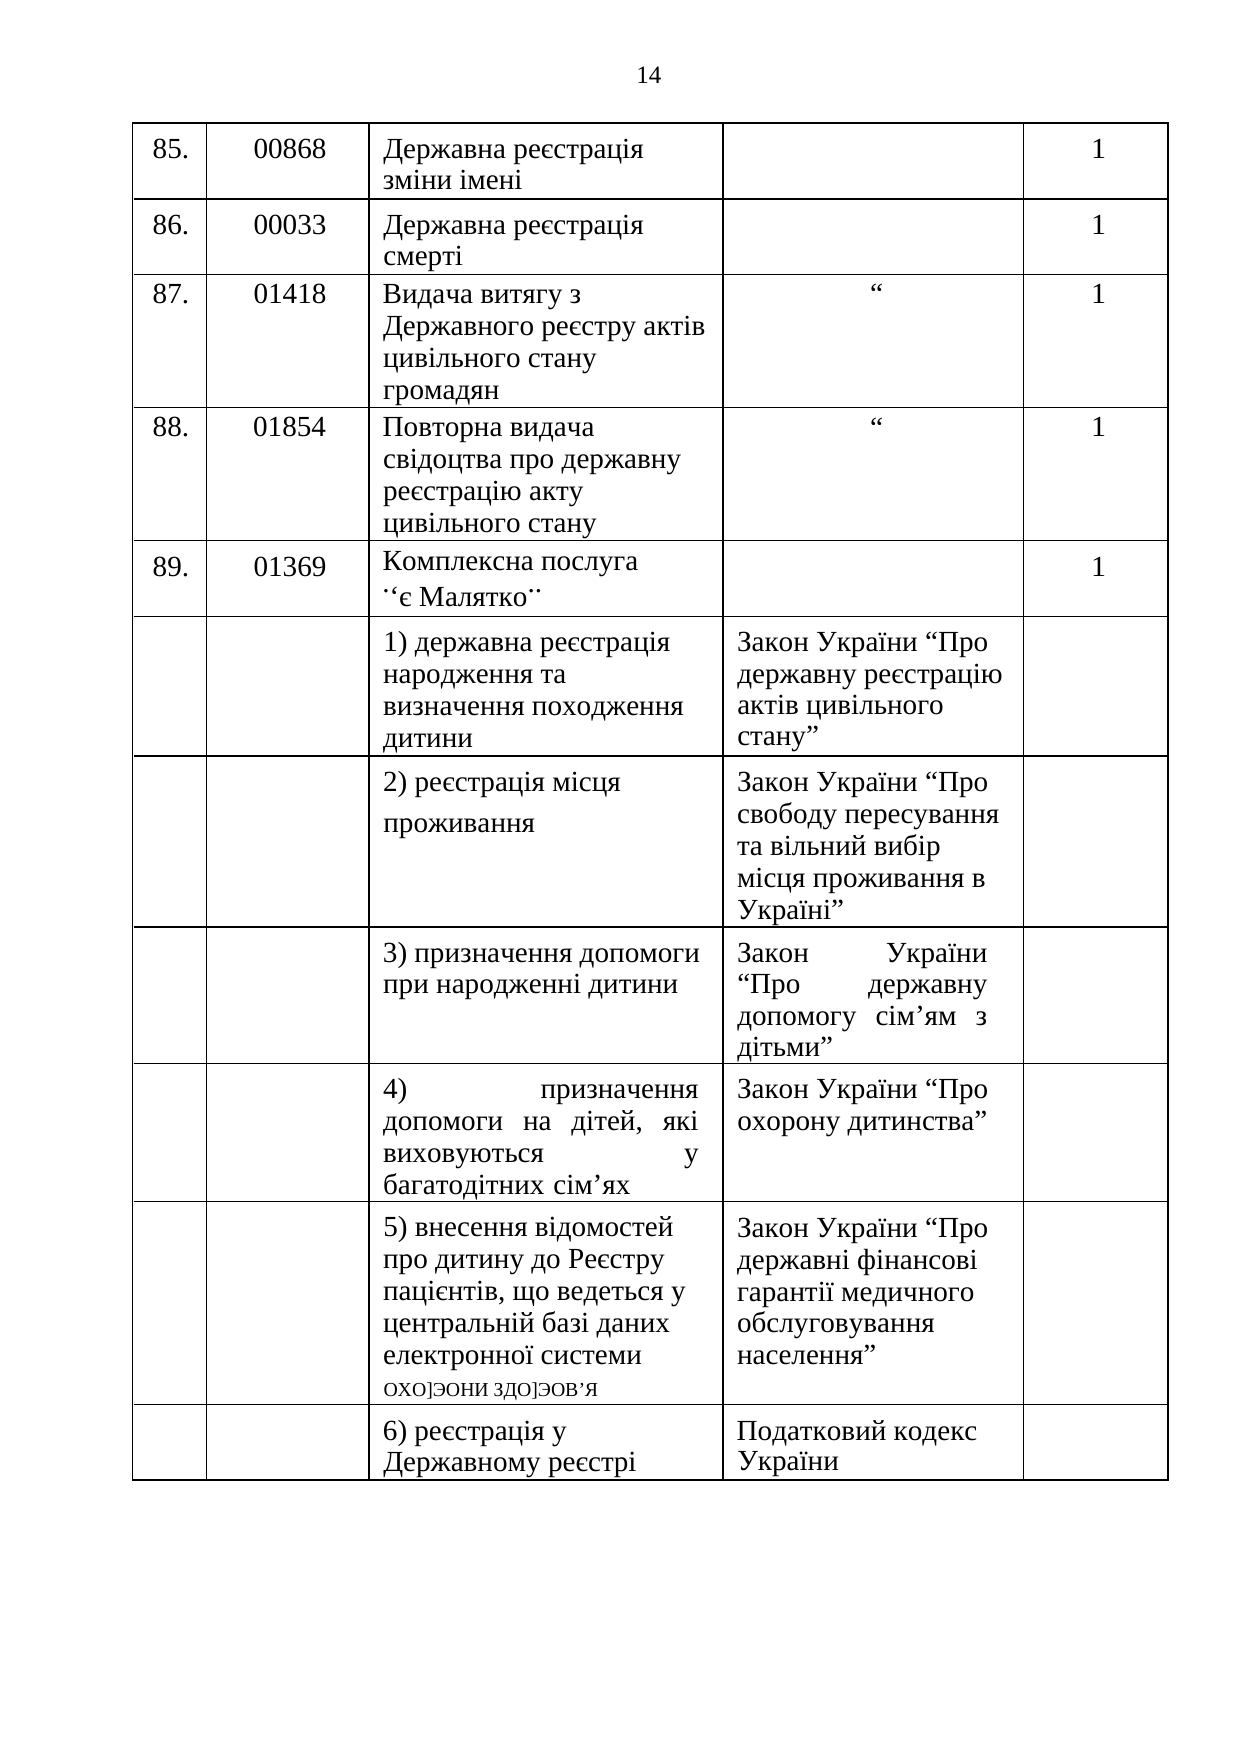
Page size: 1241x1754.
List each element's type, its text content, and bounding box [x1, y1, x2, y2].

table_cell Закон України “Про державну допомогу сім’ям з дітьми” [724, 928, 1023, 1062]
table_cell [1024, 1405, 1167, 1479]
table_cell “ [724, 275, 1023, 407]
table_cell [1024, 757, 1167, 926]
table_cell 01854 [207, 408, 368, 540]
table_cell Закон України “Про державну реєстрацію актів цивільного стану” [724, 617, 1023, 755]
table_cell 1 [1024, 408, 1167, 540]
table_cell 1 [1024, 541, 1167, 616]
table_cell 5) внесення відомостей про дитину до Реєстру пацієнтів, що ведеться у центральній базі даних електронної системи ОХО]ЭОНИ ЗДО]ЭОВ’Я [370, 1202, 722, 1403]
table_header 85. [133, 124, 206, 198]
table_header Державна реєстрація зміни імені [370, 124, 722, 198]
table_cell [724, 200, 1023, 273]
table_cell Закон України “Про свободу пересування та вільний вибір місця проживання в Україні” [724, 757, 1023, 926]
table_cell [133, 756, 206, 926]
table_cell Видача витягу з Державного реєстру актів цивільного стану громадян [370, 275, 722, 407]
table_cell [207, 617, 368, 755]
table_cell [1024, 928, 1167, 1062]
table_cell “ [724, 408, 1023, 540]
table_cell 4) призначення допомоги на дітей, які виховуються у багатодітних сім’ях [370, 1064, 722, 1201]
table_cell 1) державна реєстрація народження та визначення походження дитини [370, 617, 722, 755]
table_cell 2) реєстрація місця проживання [370, 757, 722, 926]
table_header 00868 [207, 124, 368, 198]
table_cell [133, 1405, 206, 1479]
table_cell Комплексна послуга .‘є Малятко.. [370, 541, 722, 616]
table_cell [133, 617, 206, 755]
table_cell [1024, 1064, 1167, 1201]
table_cell Закон України “Про охорону дитинства” [724, 1064, 1023, 1201]
table_cell 00033 [207, 200, 368, 273]
table_cell 01369 [207, 541, 368, 616]
table_cell 3) призначення допомоги при народженні дитини [370, 928, 722, 1062]
table_cell Податковий кодекс України [724, 1405, 1023, 1479]
table_cell [133, 1202, 206, 1403]
table_cell 1 [1024, 200, 1167, 273]
table_cell [207, 928, 368, 1062]
table_cell 87. [133, 275, 206, 407]
table_header 1 [1024, 124, 1167, 198]
table_cell 1 [1024, 275, 1167, 407]
table_cell 01418 [207, 275, 368, 407]
table_cell 6) реєстрація у Державному реєстрі [370, 1405, 722, 1479]
table_cell Державна реєстрація смерті [370, 200, 722, 273]
table_cell Закон України “Про державні фінансові гарантії медичного обслуговування населення” [724, 1202, 1023, 1403]
table_cell [207, 1405, 368, 1479]
table_cell 89. [133, 541, 206, 616]
table_cell [207, 757, 368, 926]
table_cell [724, 541, 1023, 616]
table_cell [1024, 1202, 1167, 1403]
table_cell [207, 1202, 368, 1403]
table_cell [133, 1064, 206, 1201]
table_cell [133, 927, 206, 1062]
table_cell [1024, 617, 1167, 755]
table_cell Повторна видача свідоцтва про державну реєстрацію акту цивільного стану [370, 408, 722, 540]
table_cell 86. [133, 199, 206, 273]
table_cell 88. [133, 408, 206, 540]
table_header [724, 124, 1023, 198]
table_cell [207, 1064, 368, 1201]
